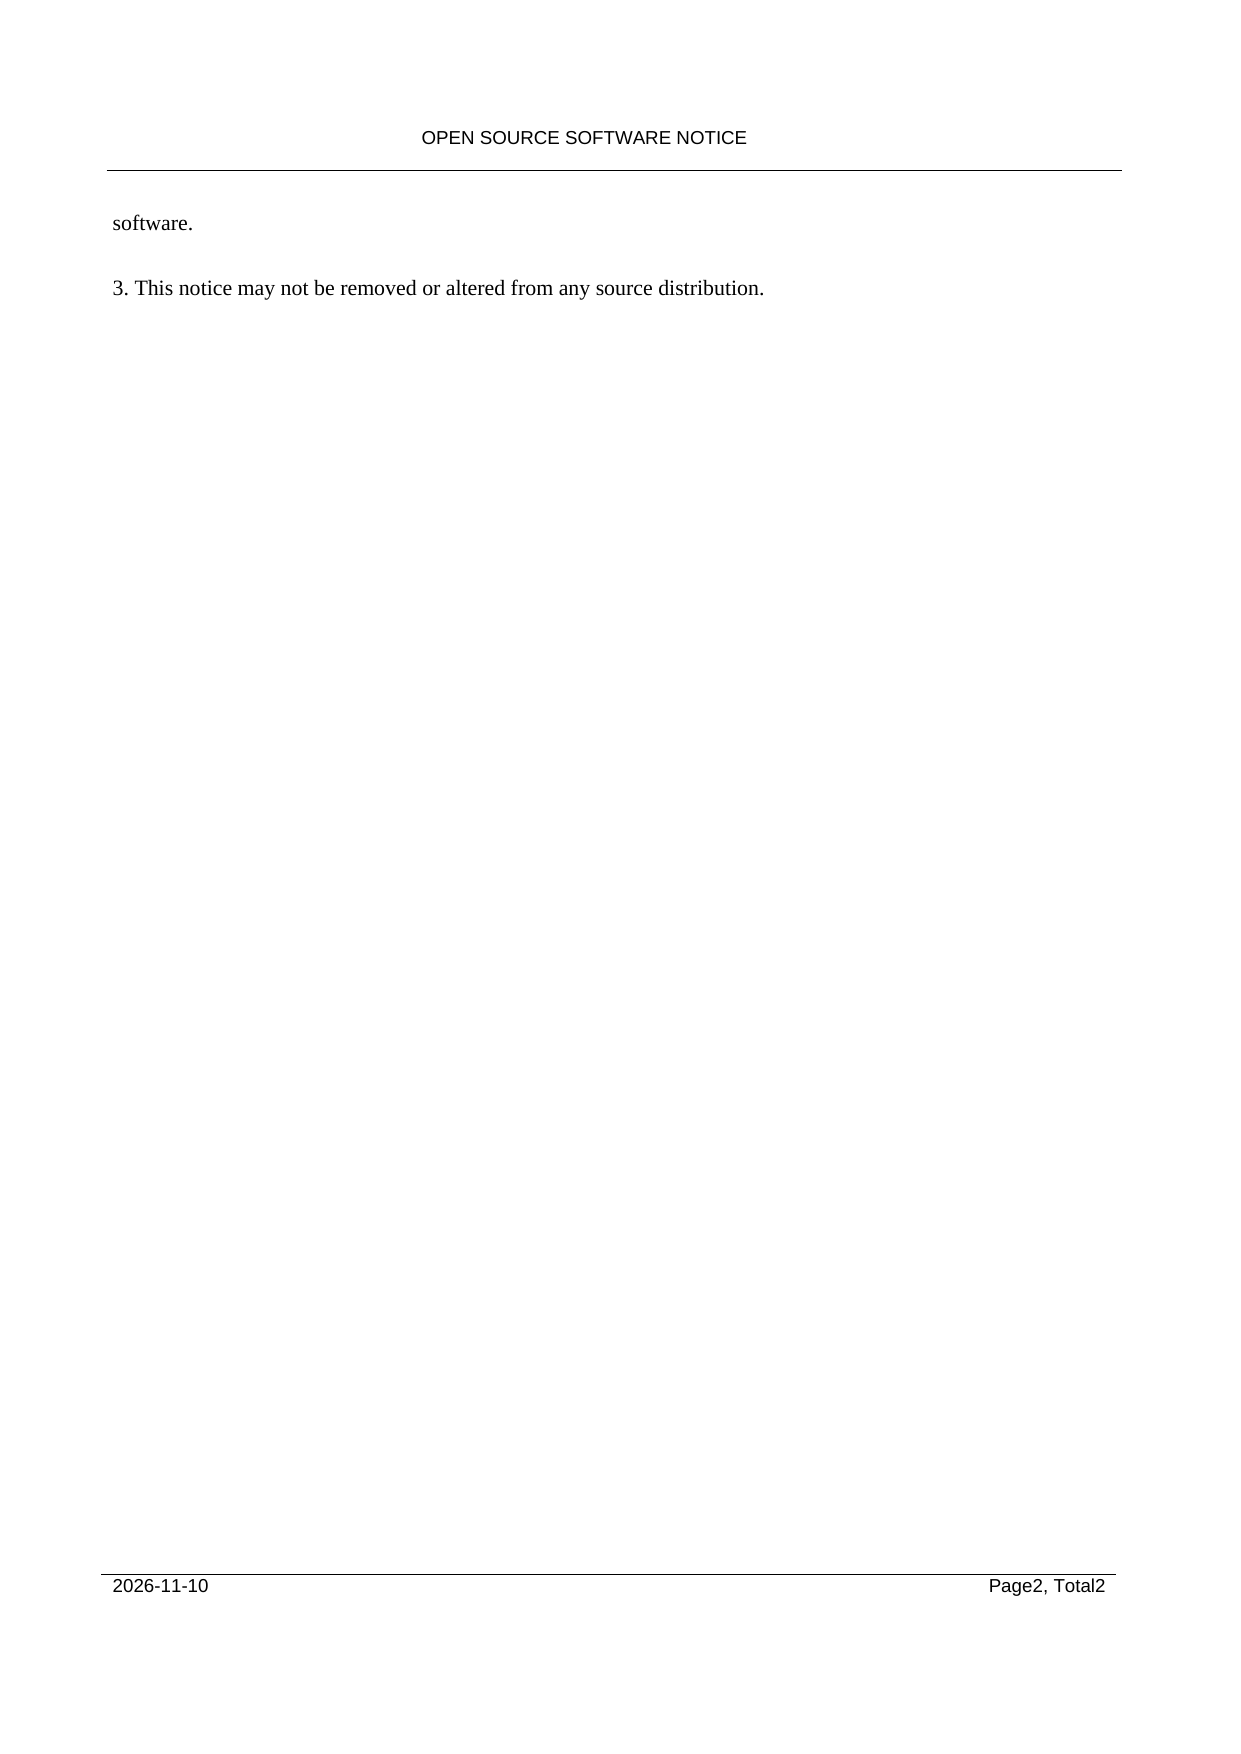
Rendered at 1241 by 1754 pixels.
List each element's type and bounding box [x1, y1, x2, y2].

text [112, 206, 1128, 336]
